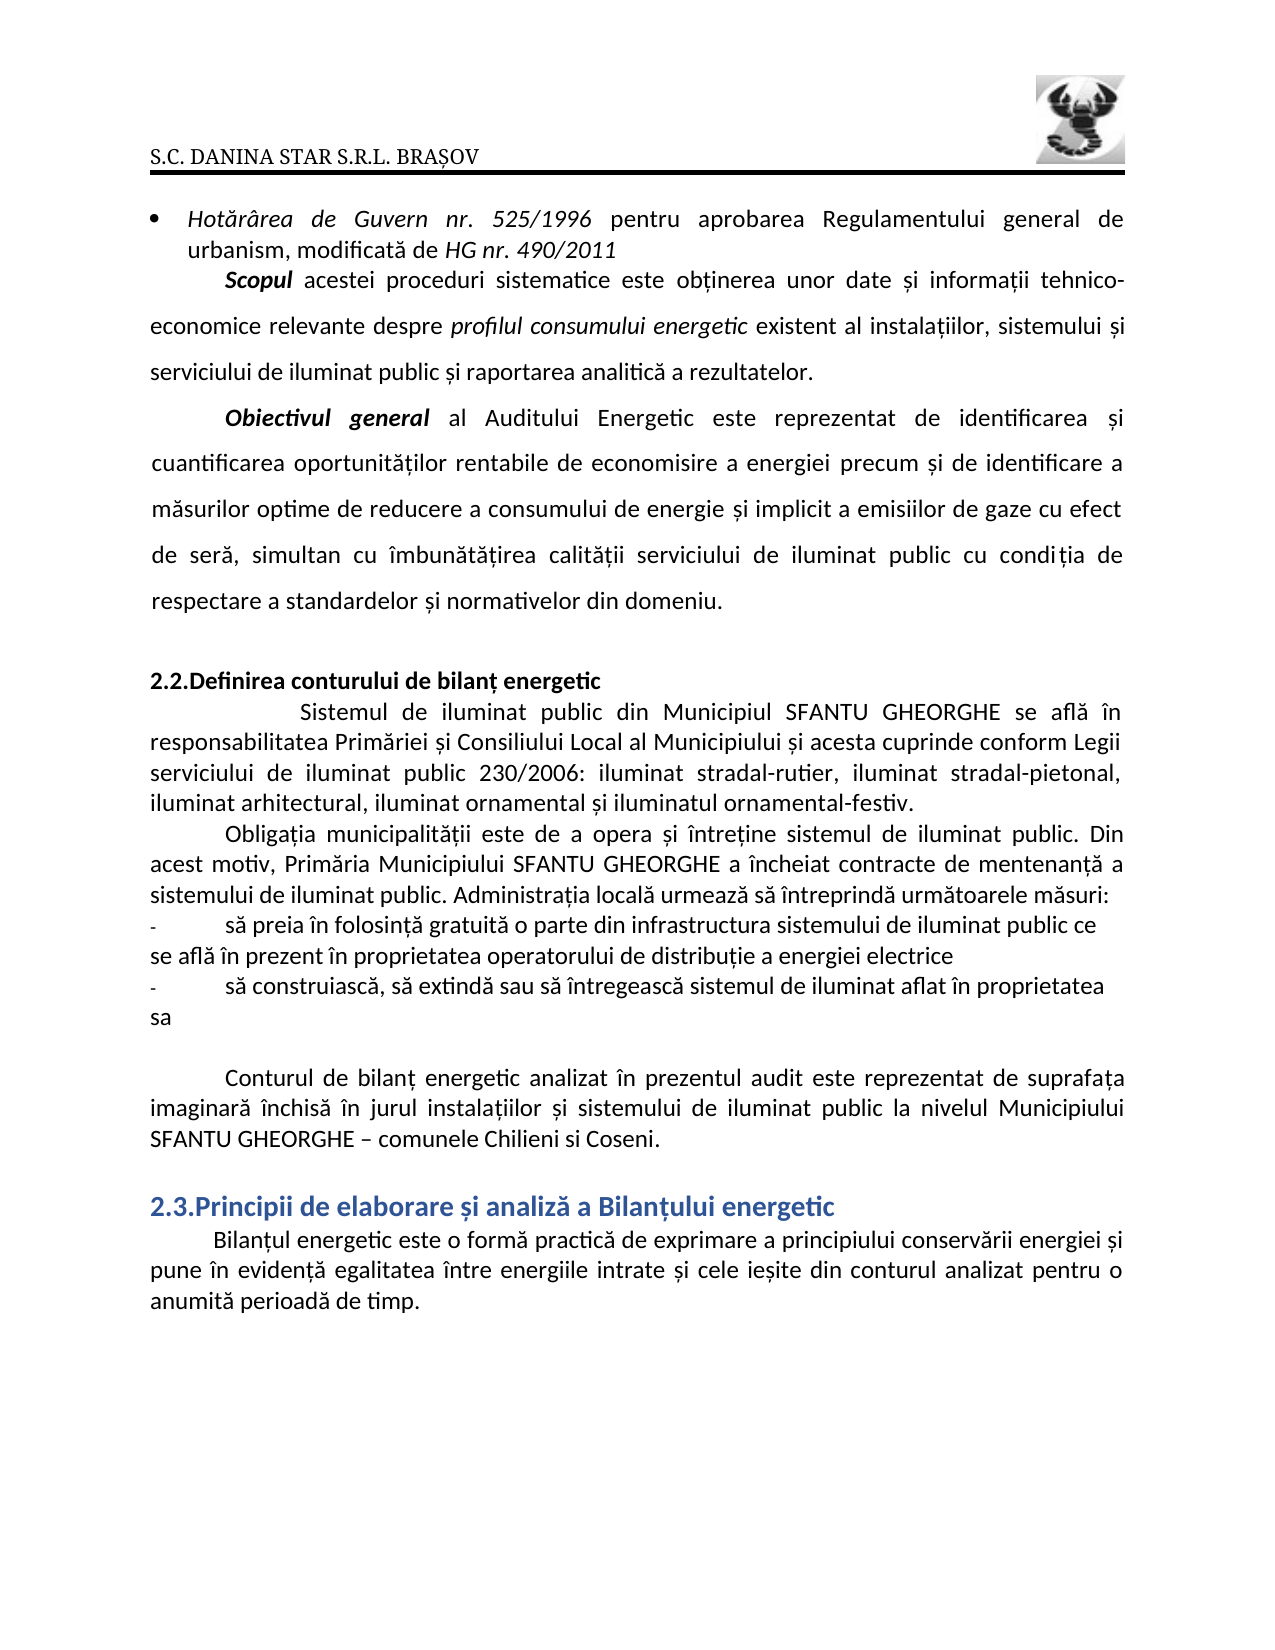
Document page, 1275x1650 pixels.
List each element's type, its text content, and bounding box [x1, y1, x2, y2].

list să construiască, să extindă sau să întregească sistemul de iluminat aflat în proprietatea sa [150, 970, 1125, 1031]
text Obligaţia municipalităţii este de a opera şi întreţine sistemul de iluminat public. Din acest motiv, Primăria Municipiului SFANTU GHEORGHE a încheiat contracte de mentenanţă a sistemului de iluminat public. Administraţia locală urmează să întreprindă următoarele măsuri: [150, 818, 1125, 909]
picture [1036, 75, 1125, 164]
text Bilanţul energetic este o formă practică de exprimare a principiului conservării energiei şi pune în evidenţă egalitatea între energiile intrate şi cele ieşite din conturul analizat pentru o anumită perioadă de timp. [150, 1224, 1125, 1315]
text Sistemul de iluminat public din Municipiul SFANTU GHEORGHE se află în responsabilitatea Primăriei și Consiliului Local al Municipiului şi acesta cuprinde conform Legii serviciului de iluminat public 230/2006: iluminat stradal-rutier, iluminat stradal-pietonal, iluminat arhitectural, iluminat ornamental şi iluminatul ornamental-festiv. [150, 696, 1123, 818]
text Obiectivul general al Auditului Energetic este reprezentat de identificarea și cuantificarea oportunităţilor rentabile de economisire a energiei precum și de identificare a măsurilor optime de reducere a consumului de energie și implicit a emisiilor de gaze cu efect de seră, simultan cu îmbunătăţirea calităţii serviciului de iluminat public cu condiția de respectare a standardelor și normativelor din domeniu. [151, 402, 1123, 615]
list Hotărârea de Guvern nr. 525/1996 pentru aprobarea Regulamentului general de urbanism, modificată de HG nr. 490/2011 [150, 204, 1125, 265]
list să preia în folosință gratuită o parte din infrastructura sistemului de iluminat public ce se află în prezent în proprietatea operatorului de distribuţie a energiei electrice [150, 909, 1125, 970]
subtitle 2.3.Principii de elaborare și analiză a Bilanțului energetic [150, 1188, 1125, 1224]
subtitle 2.2.Definirea conturului de bilanţ energetic [150, 665, 1125, 696]
text Scopul acestei proceduri sistematice este obţinerea unor date și informaţii tehnico-economice relevante despre profilul consumului energetic existent al instalațiilor, sistemului și serviciului de iluminat public şi raportarea analitică a rezultatelor. [150, 265, 1125, 387]
text Conturul de bilanț energetic analizat în prezentul audit este reprezentat de suprafața imaginară închisă în jurul instalațiilor și sistemului de iluminat public la nivelul Municipiului SFANTU GHEORGHE – comunele Chilieni si Coseni. [150, 1062, 1125, 1153]
